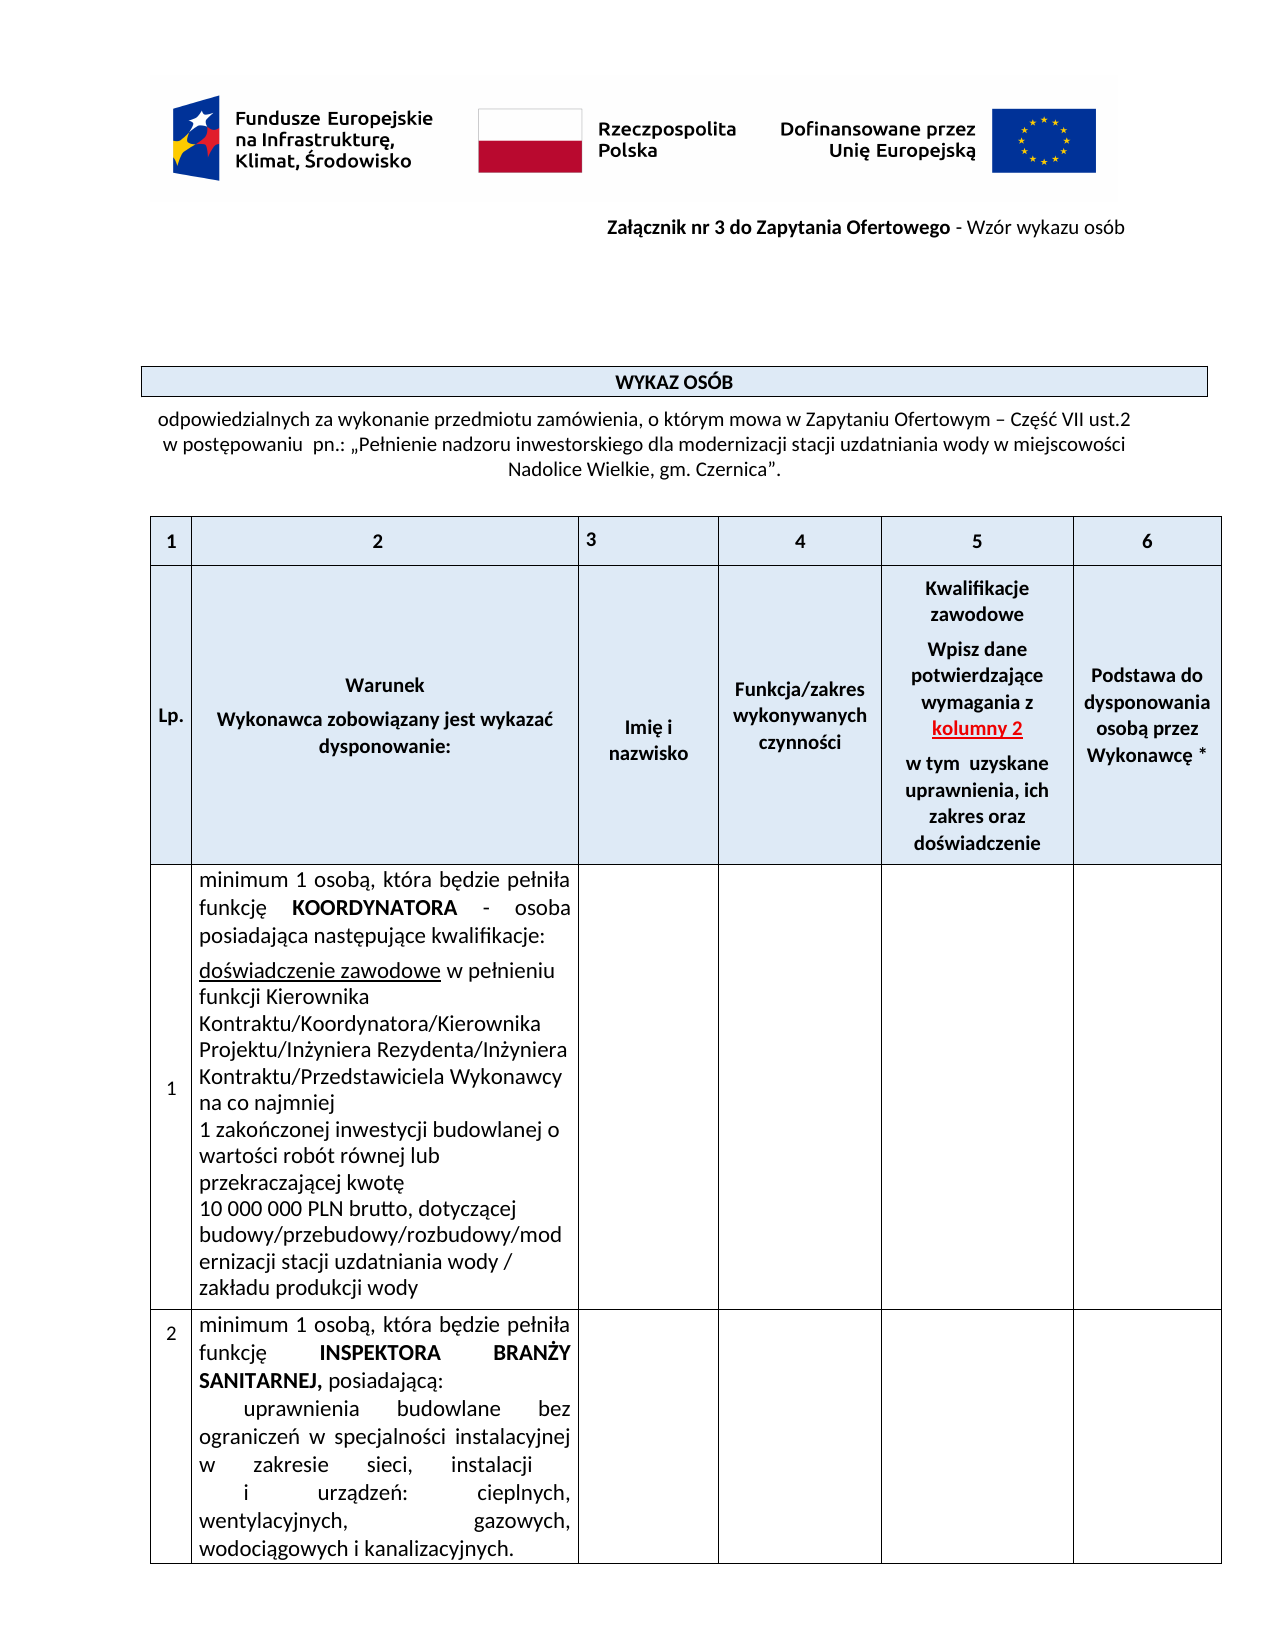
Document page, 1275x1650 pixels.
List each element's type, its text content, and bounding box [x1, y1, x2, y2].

table_cell minimum 1 osobą, która będzie pełniła funkcję KOORDYNATORA - osoba posiadająca następujące kwalifikacje: doświadczenie zawodowe w pełnieniu funkcji Kierownika Kontraktu/Koordynatora/Kierownika Projektu/Inżyniera Rezydenta/Inżyniera Kontraktu/Przedstawiciela Wykonawcy na co najmniej 1 zakończonej inwestycji budowlanej o wartości robót równej lub przekraczającej kwotę 10 000 000 PLN brutto, dotyczącej budowy/przebudowy/rozbudowy/modernizacji stacji uzdatniania wody / zakładu produkcji wody [192, 865, 578, 1309]
table_cell [1074, 865, 1221, 1309]
table_header 4 [719, 517, 881, 565]
table_cell [579, 1310, 718, 1563]
table_header 5 [882, 517, 1073, 565]
text WYKAZ OSÓB [142, 367, 1207, 396]
text Załącznik nr 3 do Zapytania Ofertowego - Wzór wykazu osób [150, 214, 1125, 239]
table_cell [719, 865, 881, 1309]
text odpowiedzialnych za wykonanie przedmiotu zamówienia, o którym mowa w Zapytaniu Ofertowym – Część VII ust.2 w postępowaniu pn.: „Pełnienie nadzoru inwestorskiego dla modernizacji stacji uzdatniania wody w miejscowości Nadolice Wielkie, gm. Czernica”. [150, 406, 1139, 482]
table_header 3 [579, 517, 718, 565]
table_cell Kwalifikacje zawodowe Wpisz dane potwierdzające wymagania z kolumny 2 w tym uzyskane uprawnienia, ich zakres oraz doświadczenie [882, 566, 1073, 864]
table_cell Lp. [151, 566, 191, 864]
table_cell Warunek Wykonawca zobowiązany jest wykazać dysponowanie: [192, 566, 578, 864]
table_header 2 [192, 517, 578, 565]
table_cell Imię i nazwisko [579, 566, 718, 864]
table_cell 1 [151, 865, 191, 1309]
table_cell Podstawa do dysponowania osobą przez Wykonawcę * [1074, 566, 1221, 864]
table_cell [1074, 1310, 1221, 1563]
picture [150, 75, 1119, 202]
table_cell [882, 865, 1073, 1309]
table_cell [579, 865, 718, 1309]
table_cell Funkcja/zakres wykonywanych czynności [719, 566, 881, 864]
table_cell [719, 1310, 881, 1563]
table_header 6 [1074, 517, 1221, 565]
table_cell [882, 1310, 1073, 1563]
table_cell 2 [151, 1310, 191, 1563]
table_header 1 [151, 517, 191, 565]
